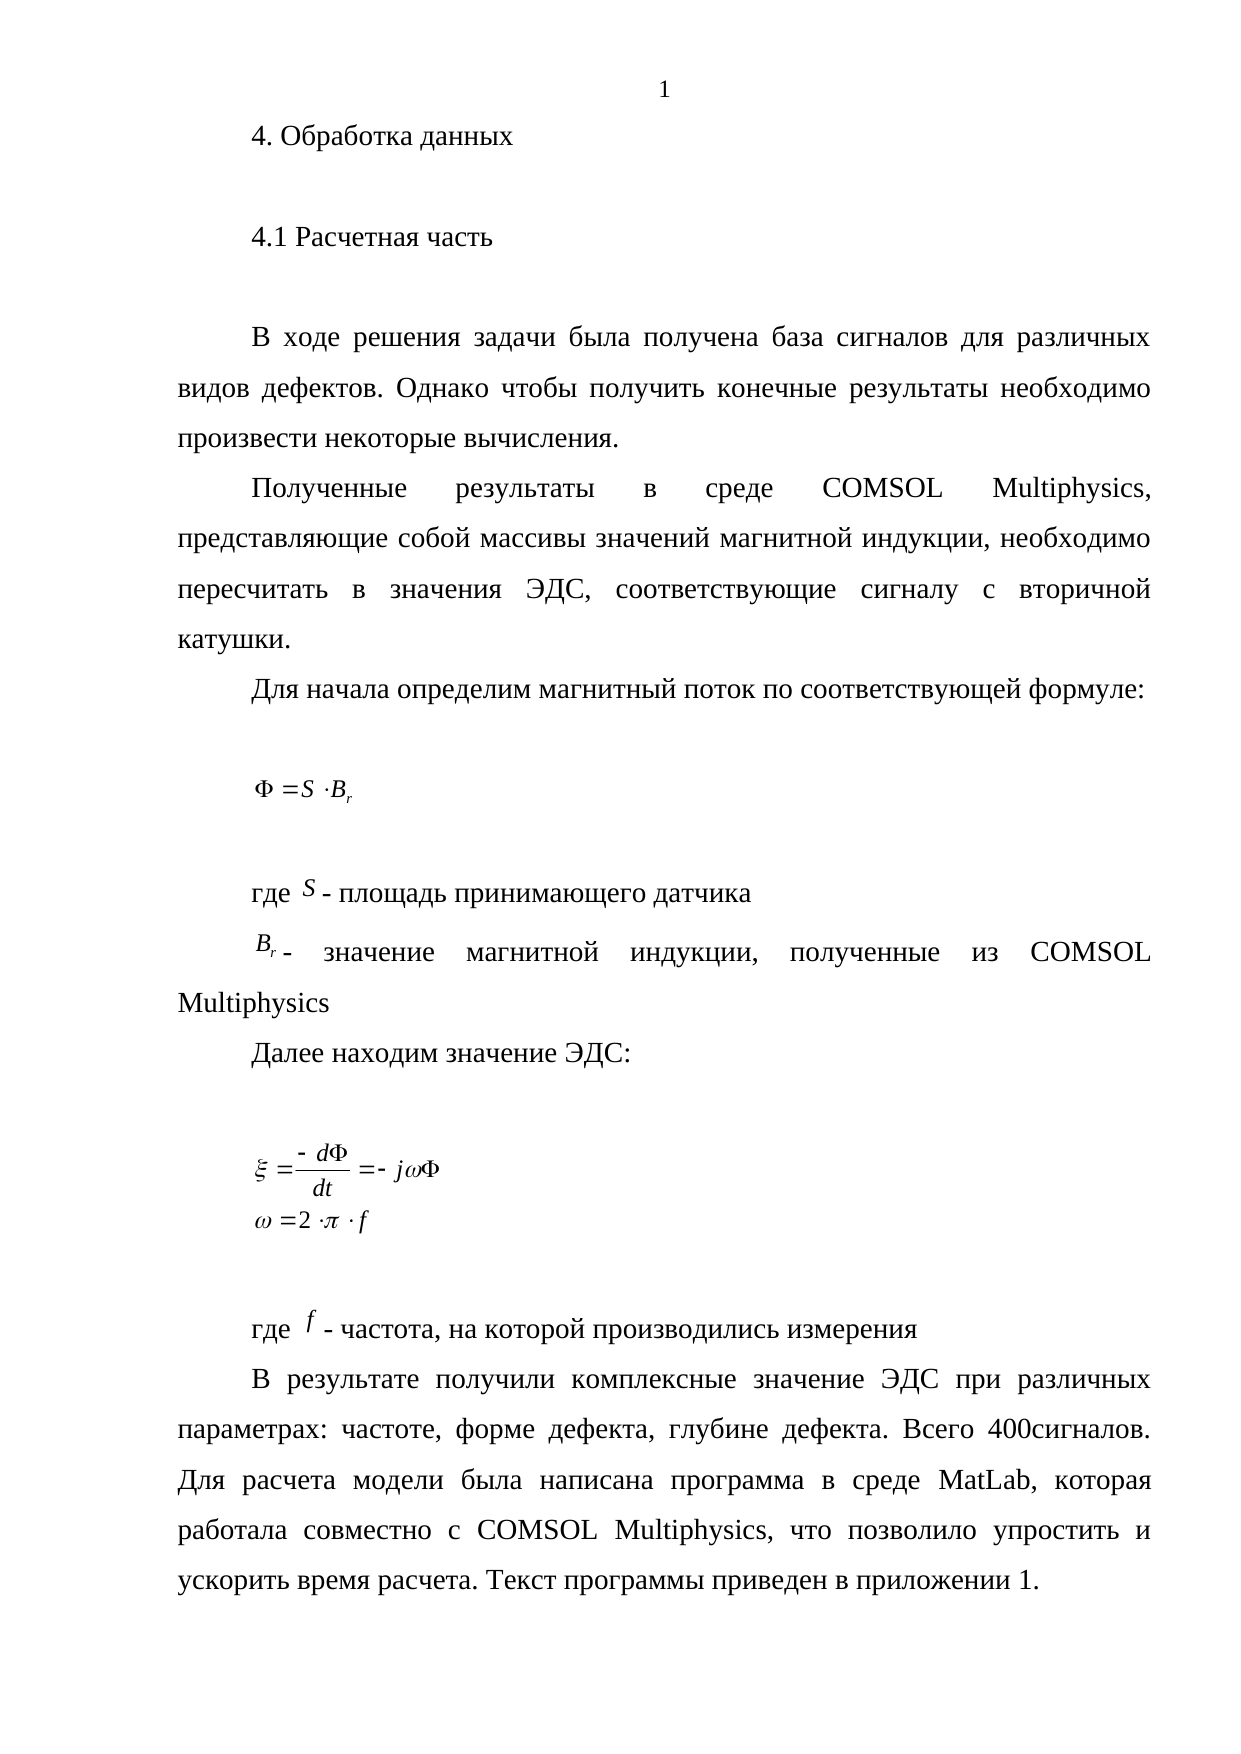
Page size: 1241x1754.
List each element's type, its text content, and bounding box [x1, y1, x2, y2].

text где - площадь принимающего датчика [177, 873, 1152, 909]
text Для начала определим магнитный поток по соответствующей формуле: [177, 672, 1152, 705]
text 4.1 Расчетная часть [177, 219, 1152, 252]
text - значение магнитной индукции, полученные из COMSOL Multiphysics [177, 926, 1152, 1018]
text В результате получили комплексные значение ЭДС при различных параметрах: частоте, форме дефекта, глубине дефекта. Всего 400сигналов. Для расчета модели была написана программа в среде MatLab, которая работала совместно с COMSOL Multiphysics, что позволило упростить и ускорить время расчета. Текст программы приведен в приложении 1. [177, 1361, 1152, 1596]
text где - частота, на которой производились измерения [177, 1305, 1152, 1344]
text В ходе решения задачи была получена база сигналов для различных видов дефектов. Однако чтобы получить конечные результаты необходимо произвести некоторые вычисления. [177, 319, 1152, 453]
text Полученные результаты в среде COMSOL Multiphysics, представляющие собой массивы значений магнитной индукции, необходимо пересчитать в значения ЭДС, соответствующие сигналу с вторичной катушки. [177, 470, 1152, 655]
text Далее находим значение ЭДС: [177, 1035, 1152, 1069]
text 4. Обработка данных [177, 118, 1152, 152]
